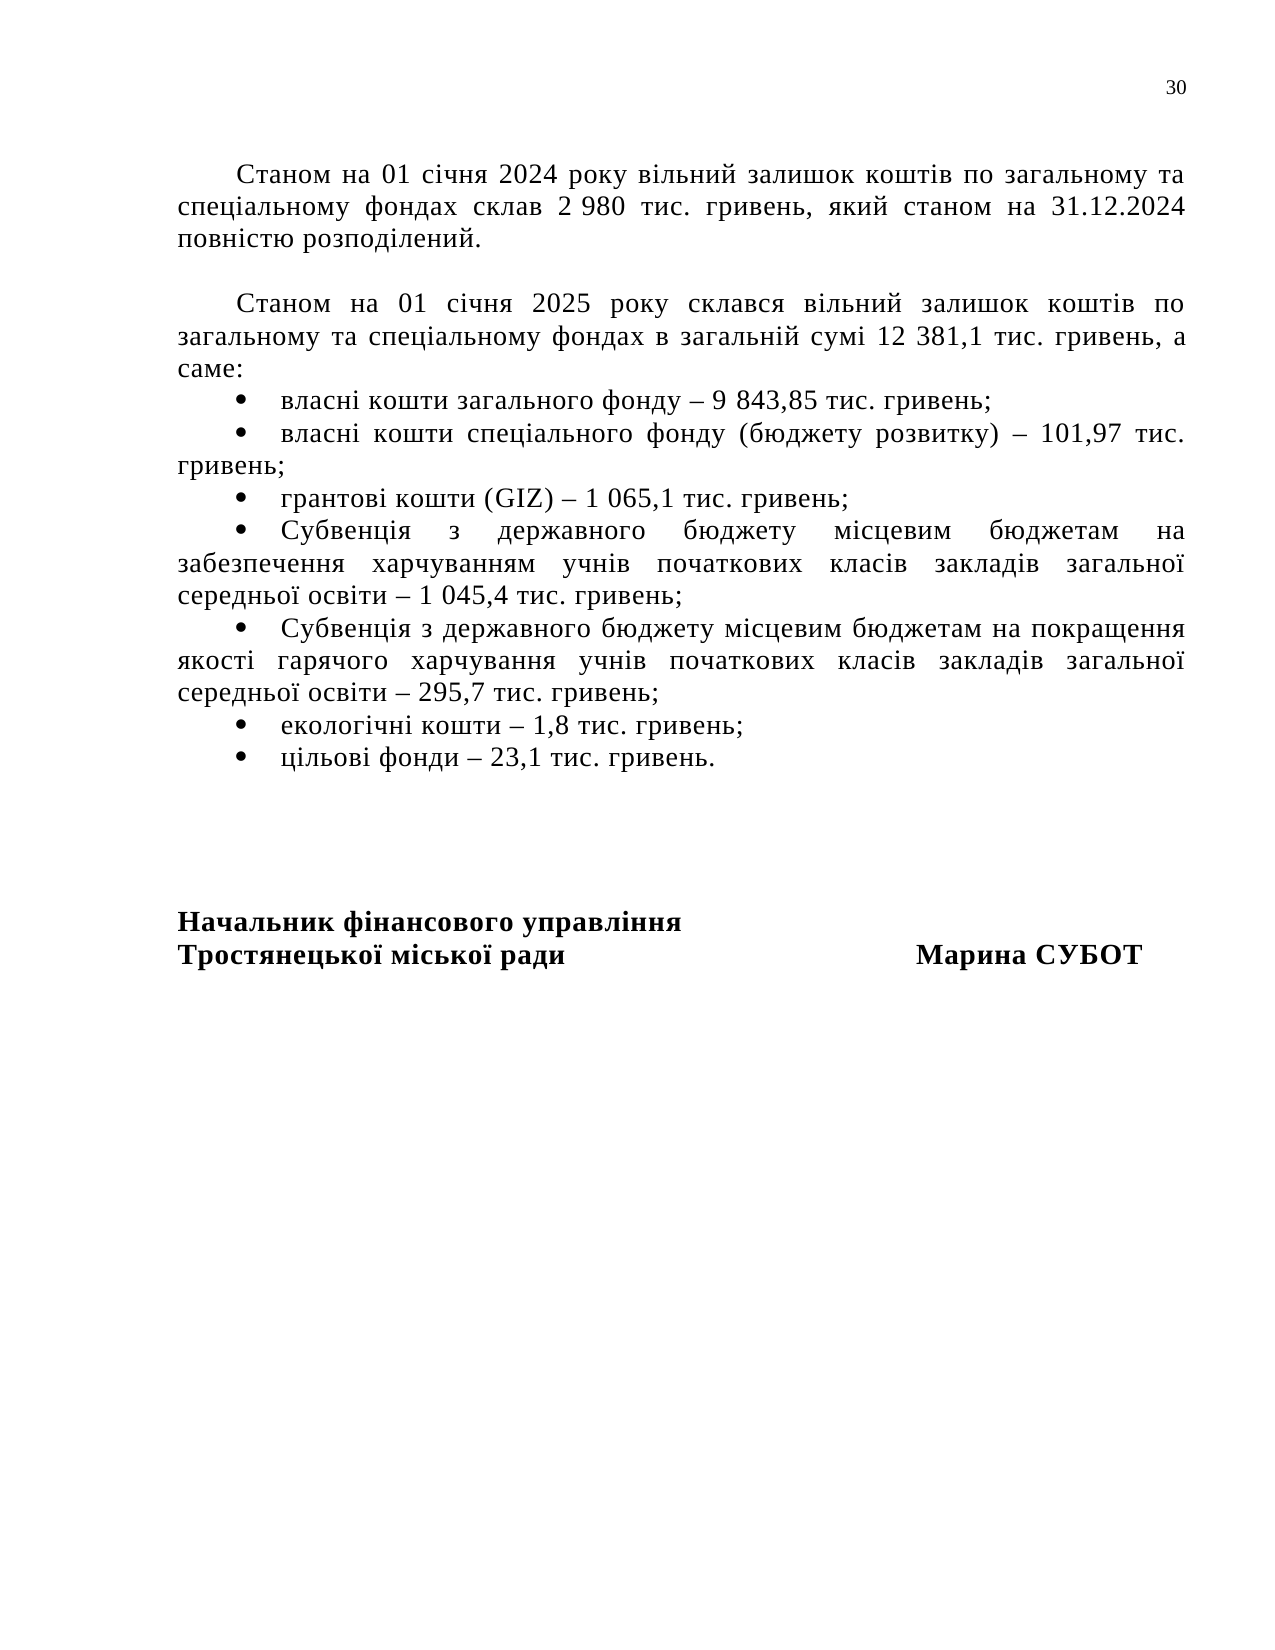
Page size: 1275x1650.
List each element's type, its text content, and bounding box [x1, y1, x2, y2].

list екологічні кошти – 1,8 тис. гривень; [177, 708, 1186, 740]
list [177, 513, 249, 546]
list власні кошти загального фонду – 9 843,85 тис. гривень; [177, 383, 1186, 416]
list Станом на 01 січня 2025 року склався вільний залишок коштів по загальному та спеціальному фондах в загальній сумі 12 381,1 тис. гривень, а саме: [177, 286, 1186, 383]
list цільові фонди – 23,1 тис. гривень. [177, 740, 1186, 773]
text Начальник фінансового управління [177, 904, 1186, 937]
text Тростянецької міської ради Марина СУБОТ [177, 937, 1186, 971]
list грантові кошти (GIZ) – 1 065,1 тис. гривень; [177, 481, 1186, 513]
list Субвенція з державного бюджету місцевим бюджетам на покращення якості гарячого харчування учнів початкових класів закладів загальної середньої освіти – 295,7 тис. гривень; [177, 611, 1186, 708]
list Субвенція з державного бюджету місцевим бюджетам на забезпечення харчуванням учнів початкових класів закладів загальної середньої освіти – 1 045,4 тис. гривень; [388, 578, 1186, 611]
list Станом на 01 січня 2024 року вільний залишок коштів по загальному та спеціальному фондах склав 2 980 тис. гривень, який станом на 31.12.2024 повністю розподілений. [177, 157, 1186, 254]
list власні кошти спеціального фонду (бюджету розвитку) – 101,97 тис. гривень; [177, 416, 1186, 481]
